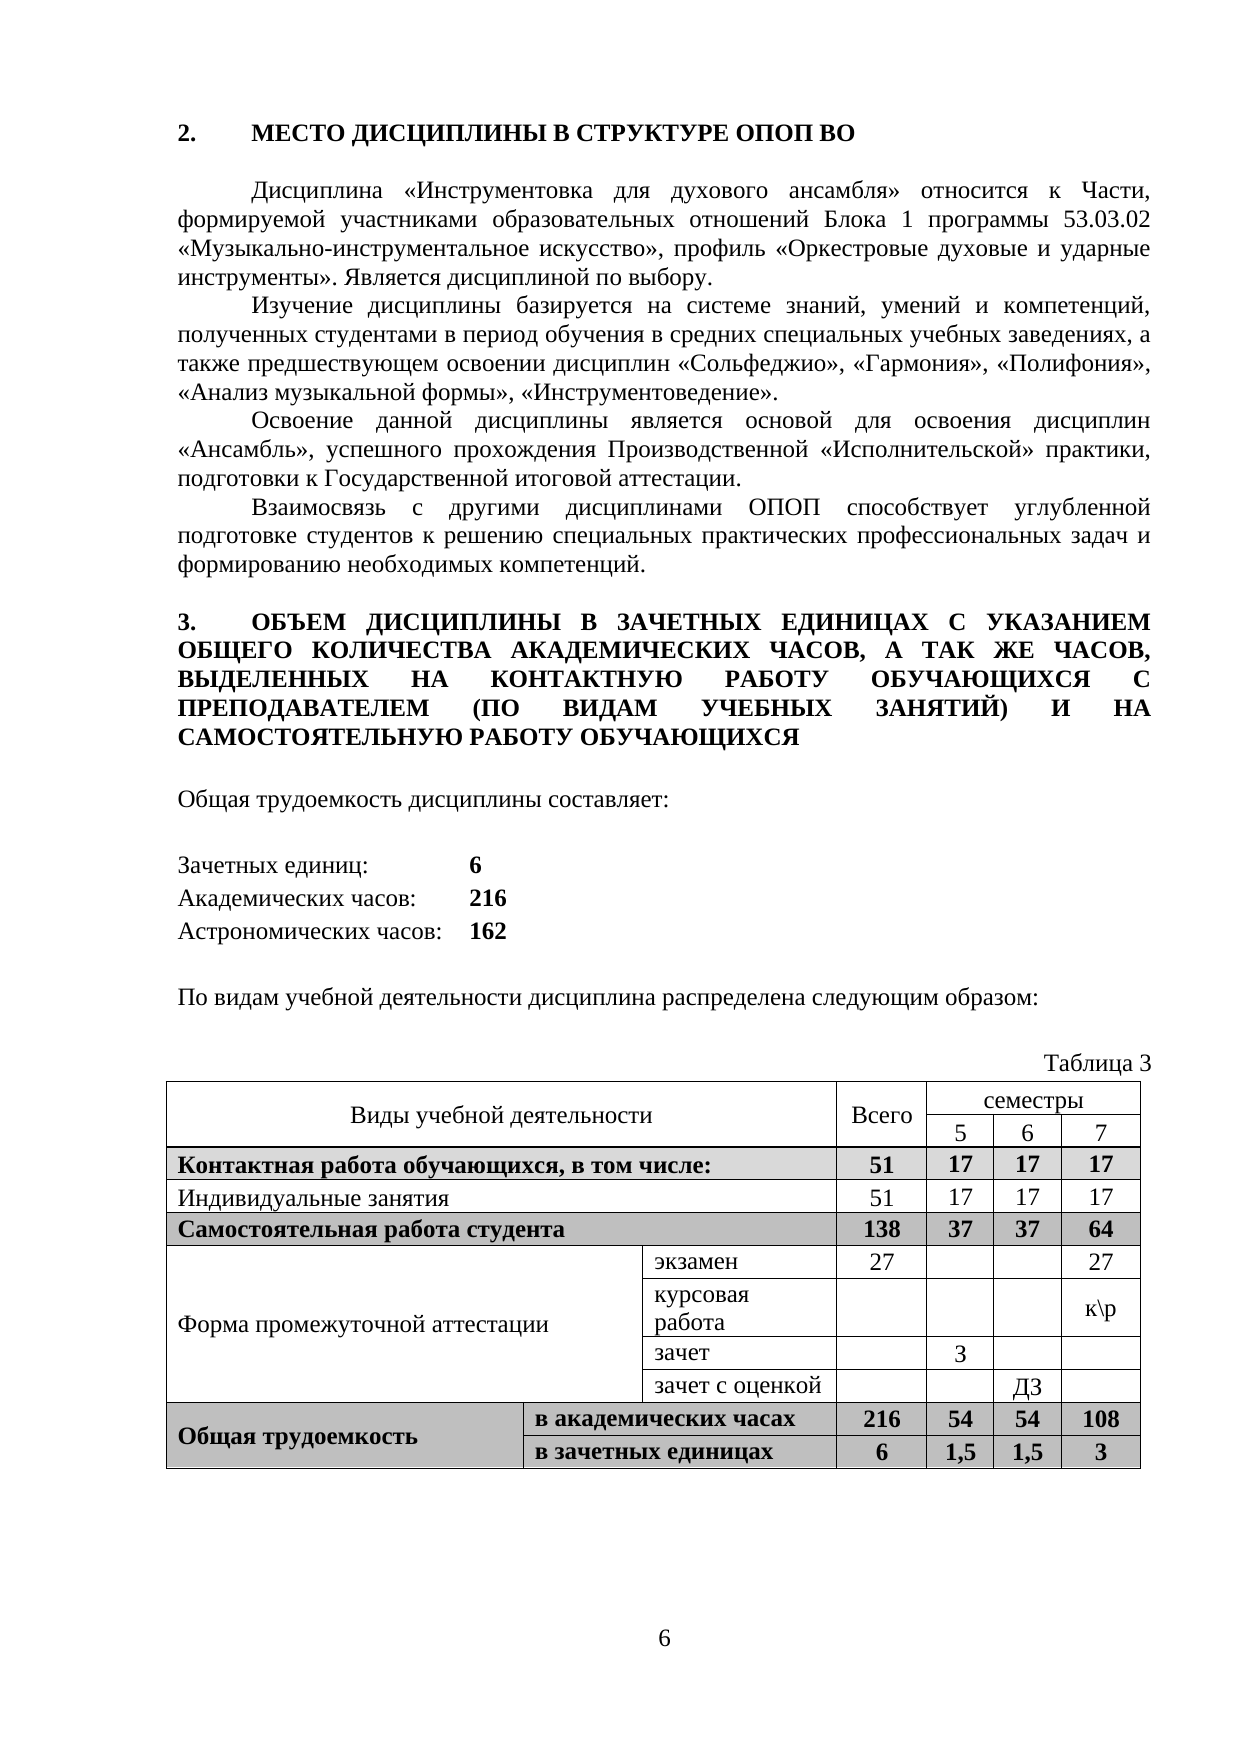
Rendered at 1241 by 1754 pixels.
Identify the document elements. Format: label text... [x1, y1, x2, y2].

table_cell 17 [1062, 1180, 1140, 1212]
table_cell 51 [837, 1180, 926, 1212]
table_cell 17 [927, 1148, 993, 1179]
table_cell 51 [837, 1148, 926, 1179]
table_cell 162 [458, 916, 1163, 949]
table_cell [927, 1370, 993, 1402]
table_cell Контактная работа обучающихся, в том числе: [167, 1148, 836, 1179]
table_cell 54 [994, 1403, 1061, 1435]
table_cell Академических часов: [166, 883, 458, 916]
table_cell 216 [458, 883, 1163, 916]
table_cell [927, 1279, 993, 1336]
table_cell к\р [1062, 1279, 1140, 1336]
table_cell 17 [927, 1180, 993, 1212]
table_cell [1062, 1370, 1140, 1402]
table_cell 108 [1062, 1403, 1140, 1435]
table_cell Общая трудоемкость [167, 1403, 523, 1467]
table_cell 6 [837, 1436, 926, 1467]
table_header семестры [927, 1082, 1140, 1114]
table_header 6 [458, 850, 1163, 883]
table_cell Астрономических часов: [166, 916, 458, 949]
table_cell [837, 1279, 926, 1336]
table_cell [927, 1246, 993, 1278]
table_cell 54 [927, 1403, 993, 1435]
table_cell Форма промежуточной аттестации [167, 1246, 642, 1402]
table_cell [1062, 1337, 1140, 1369]
table_cell ДЗ [994, 1370, 1061, 1402]
table_cell 37 [994, 1213, 1061, 1245]
text По видам учебной деятельности дисциплина распределена следующим образом: [177, 982, 1152, 1011]
table_cell в академических часах [524, 1403, 836, 1435]
table_cell 3 [1062, 1436, 1140, 1467]
table_header Всего [837, 1082, 926, 1146]
table_cell 17 [1062, 1148, 1140, 1179]
list Дисциплина «Инструментовка для духового ансамбля» относится к Части, формируемой участниками образовательных отношений Блока 1 программы 53.03.02 «Музыкально-инструментальное искусство», профиль «Оркестровые духовые и ударные инструменты». Является дисциплиной по выбору. [177, 176, 1152, 291]
table_cell 6 [994, 1115, 1061, 1146]
table_cell [994, 1246, 1061, 1278]
table_cell [994, 1279, 1061, 1336]
table_cell 216 [837, 1403, 926, 1435]
table_cell 7 [1062, 1115, 1140, 1146]
table_cell [837, 1370, 926, 1402]
table_cell 37 [927, 1213, 993, 1245]
table_header Виды учебной деятельности [167, 1082, 836, 1146]
table_cell [837, 1337, 926, 1369]
table_cell 1,5 [994, 1436, 1061, 1467]
table_cell Индивидуальные занятия [167, 1180, 836, 1212]
table_cell зачет [643, 1337, 836, 1369]
table_cell 27 [837, 1246, 926, 1278]
list Освоение данной дисциплины является основой для освоения дисциплин «Ансамбль», успешного прохождения Производственной «Исполнительской» практики, подготовки к Государственной итоговой аттестации. [177, 406, 1152, 492]
table_cell курсовая работа [643, 1279, 836, 1336]
list Изучение дисциплины базируется на системе знаний, умений и компетенций, полученных студентами в период обучения в средних специальных учебных заведениях, а также предшествующем освоении дисциплин «Сольфеджио», «Гармония», «Полифония», «Анализ музыкальной формы», «Инструментоведение». [177, 291, 1152, 406]
table_cell Самостоятельная работа студента [167, 1213, 836, 1245]
text Общая трудоемкость дисциплины составляет: [177, 784, 1152, 812]
table_cell экзамен [643, 1246, 836, 1278]
table_cell [994, 1337, 1061, 1369]
table_cell зачет с оценкой [643, 1370, 836, 1402]
list Взаимосвязь с другими дисциплинами ОПОП способствует углубленной подготовке студентов к решению специальных практических профессиональных задач и формированию необходимых компетенций. [177, 492, 1152, 578]
table_cell З [927, 1337, 993, 1369]
text Таблица 3 [177, 1048, 1152, 1077]
table_header Зачетных единиц: [166, 850, 458, 883]
table_cell 5 [927, 1115, 993, 1146]
table_cell 64 [1062, 1213, 1140, 1245]
subtitle ОБЪЕМ ДИСЦИПЛИНЫ В ЗАЧЕТНЫХ ЕДИНИЦАХ С УКАЗАНИЕМ ОБЩЕГО КОЛИЧЕСТВА АКАДЕМИЧЕСКИХ ЧАСОВ, А ТАК ЖЕ ЧАСОВ, ВЫДЕЛЕННЫХ НА КОНТАКТНУЮ РАБОТУ ОБУЧАЮЩИХСЯ С ПРЕПОДАВАТЕЛЕМ (ПО ВИДАМ УЧЕБНЫХ ЗАНЯТИЙ) И НА САМОСТОЯТЕЛЬНУЮ РАБОТУ ОБУЧАЮЩИХСЯ [177, 607, 1152, 751]
table_cell 17 [994, 1180, 1061, 1212]
table_cell в зачетных единицах [524, 1436, 836, 1467]
table_cell 27 [1062, 1246, 1140, 1278]
table_cell 138 [837, 1213, 926, 1245]
table_cell 17 [994, 1148, 1061, 1179]
table_cell 1,5 [927, 1436, 993, 1467]
subtitle МЕСТО ДИСЦИПЛИНЫ В СТРУКТУРЕ ОПОП ВО [177, 118, 1152, 147]
